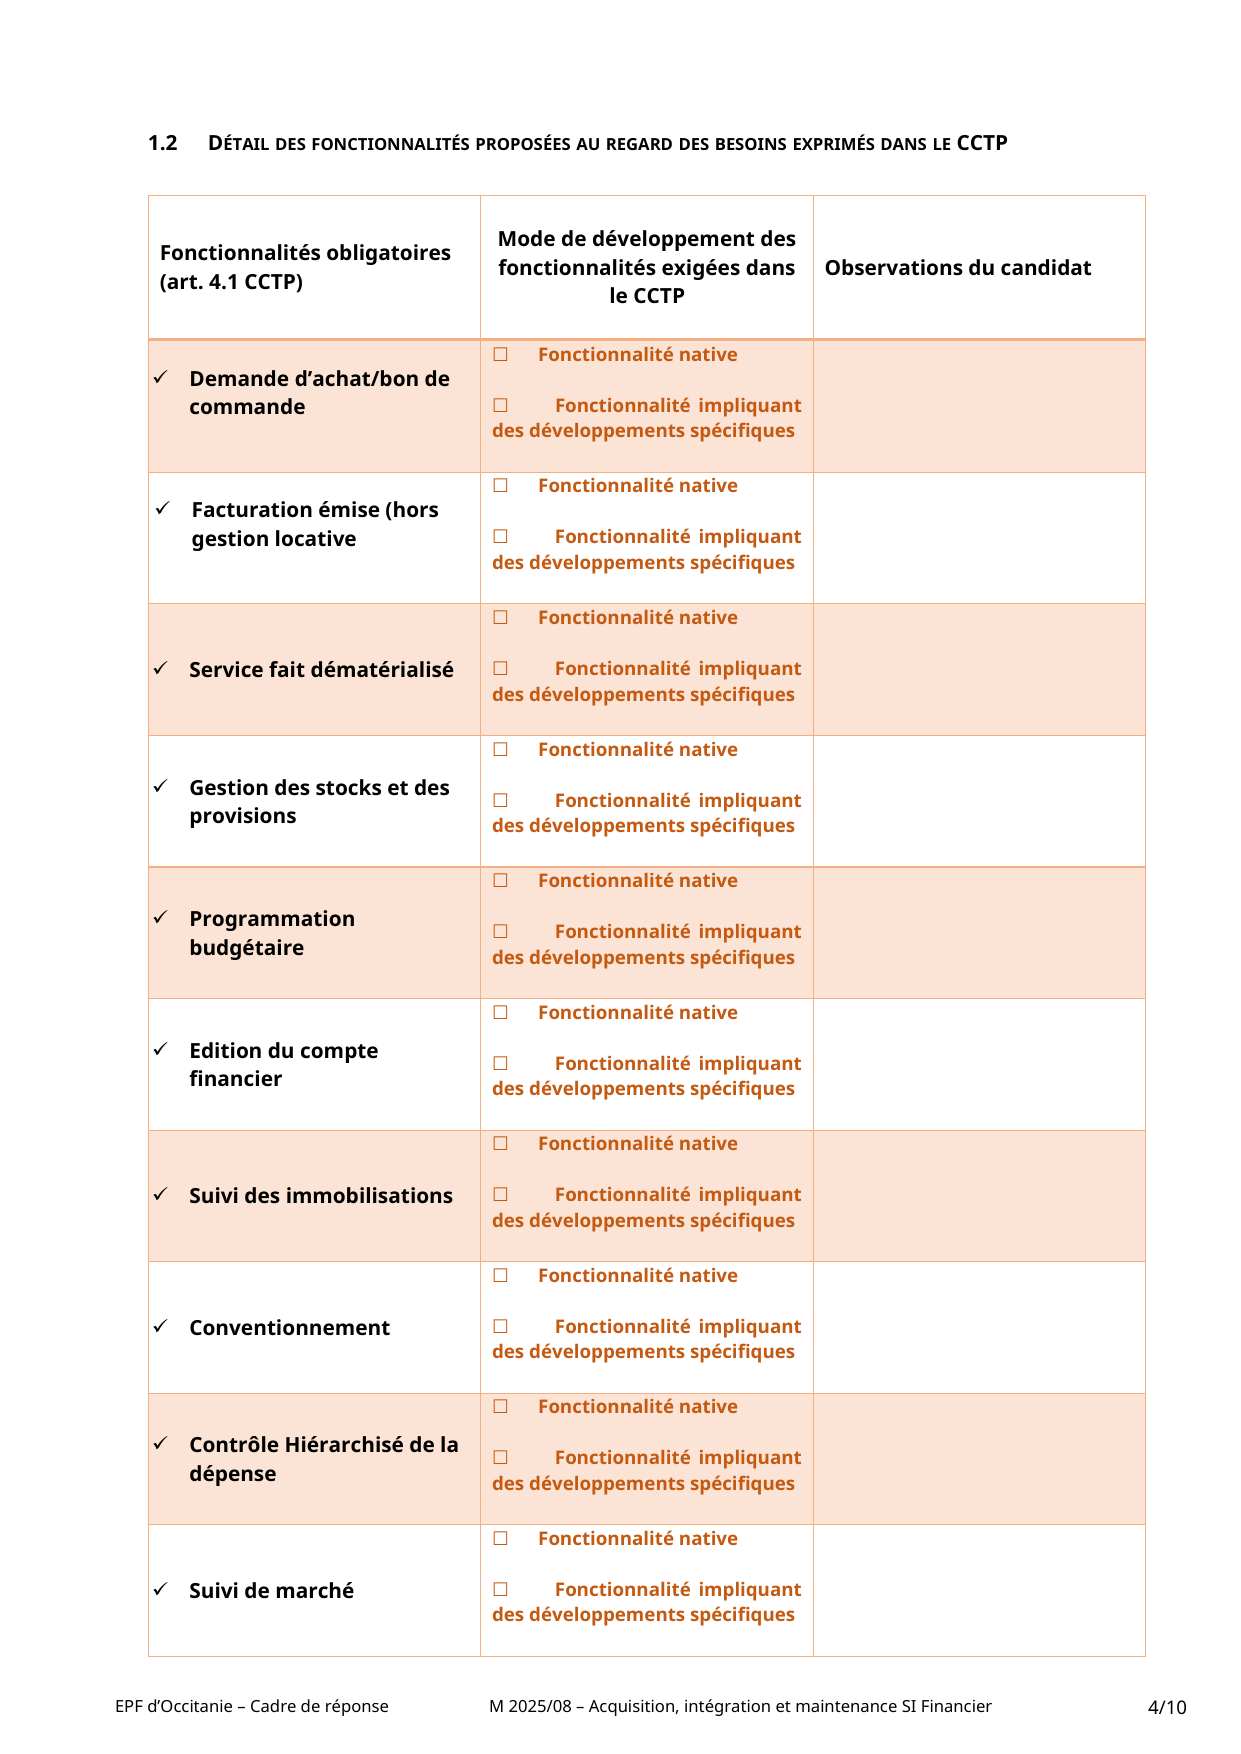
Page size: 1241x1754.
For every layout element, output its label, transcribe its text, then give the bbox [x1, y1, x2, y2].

table_cell [814, 604, 1145, 735]
table_cell Demande d’achat/bon de commande [149, 341, 480, 472]
table_cell [814, 999, 1145, 1129]
table_cell Conventionnement [149, 1262, 480, 1393]
table_cell [814, 473, 1145, 603]
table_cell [481, 1394, 813, 1524]
table_cell Fonctionnalité native Fonctionnalité impliquant des développements spécifiques [481, 1262, 813, 1393]
table_cell Fonctionnalité native Fonctionnalité impliquant des développements spécifiques [481, 868, 813, 998]
table_cell Contrôle Hiérarchisé de la dépense [149, 1394, 480, 1524]
table_cell [814, 1131, 1145, 1261]
table_cell Fonctionnalité native Fonctionnalité impliquant des développements spécifiques [481, 604, 813, 735]
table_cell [481, 1525, 813, 1656]
table_cell Service fait dématérialisé [149, 604, 480, 735]
table_cell [814, 868, 1145, 998]
table_cell Fonctionnalité native Fonctionnalité impliquant des développements spécifiques [481, 736, 813, 866]
table_cell [814, 1394, 1145, 1524]
table_cell Edition du compte financier [149, 999, 480, 1129]
table_cell [814, 1525, 1145, 1656]
table_header Fonctionnalités obligatoires (art. 4.1 CCTP) [149, 196, 480, 338]
table_cell [814, 736, 1145, 866]
table_cell Fonctionnalité native Fonctionnalité impliquant des développements spécifiques [481, 999, 813, 1129]
table_cell Facturation émise (hors gestion locative [149, 473, 480, 603]
table_cell Suivi des immobilisations [149, 1131, 480, 1261]
table_cell Fonctionnalité native Fonctionnalité impliquant des développements spécifiques [481, 1131, 813, 1261]
table_cell Fonctionnalité native Fonctionnalité impliquant des développements spécifiques [481, 473, 813, 603]
table_cell Gestion des stocks et des provisions [149, 736, 480, 866]
table_header Mode de développement des fonctionnalités exigées dans le CCTP [481, 196, 813, 338]
subtitle Détail des fonctionnalités proposées au regard des besoins exprimés dans le CCTP [148, 128, 1146, 157]
table_cell Fonctionnalité native Fonctionnalité impliquant des développements spécifiques [481, 341, 813, 472]
table_cell [814, 1262, 1145, 1393]
table_cell Suivi de marché [149, 1525, 480, 1656]
table_cell [814, 341, 1145, 472]
table_header Observations du candidat [814, 196, 1145, 338]
table_cell Programmation budgétaire [149, 868, 480, 998]
